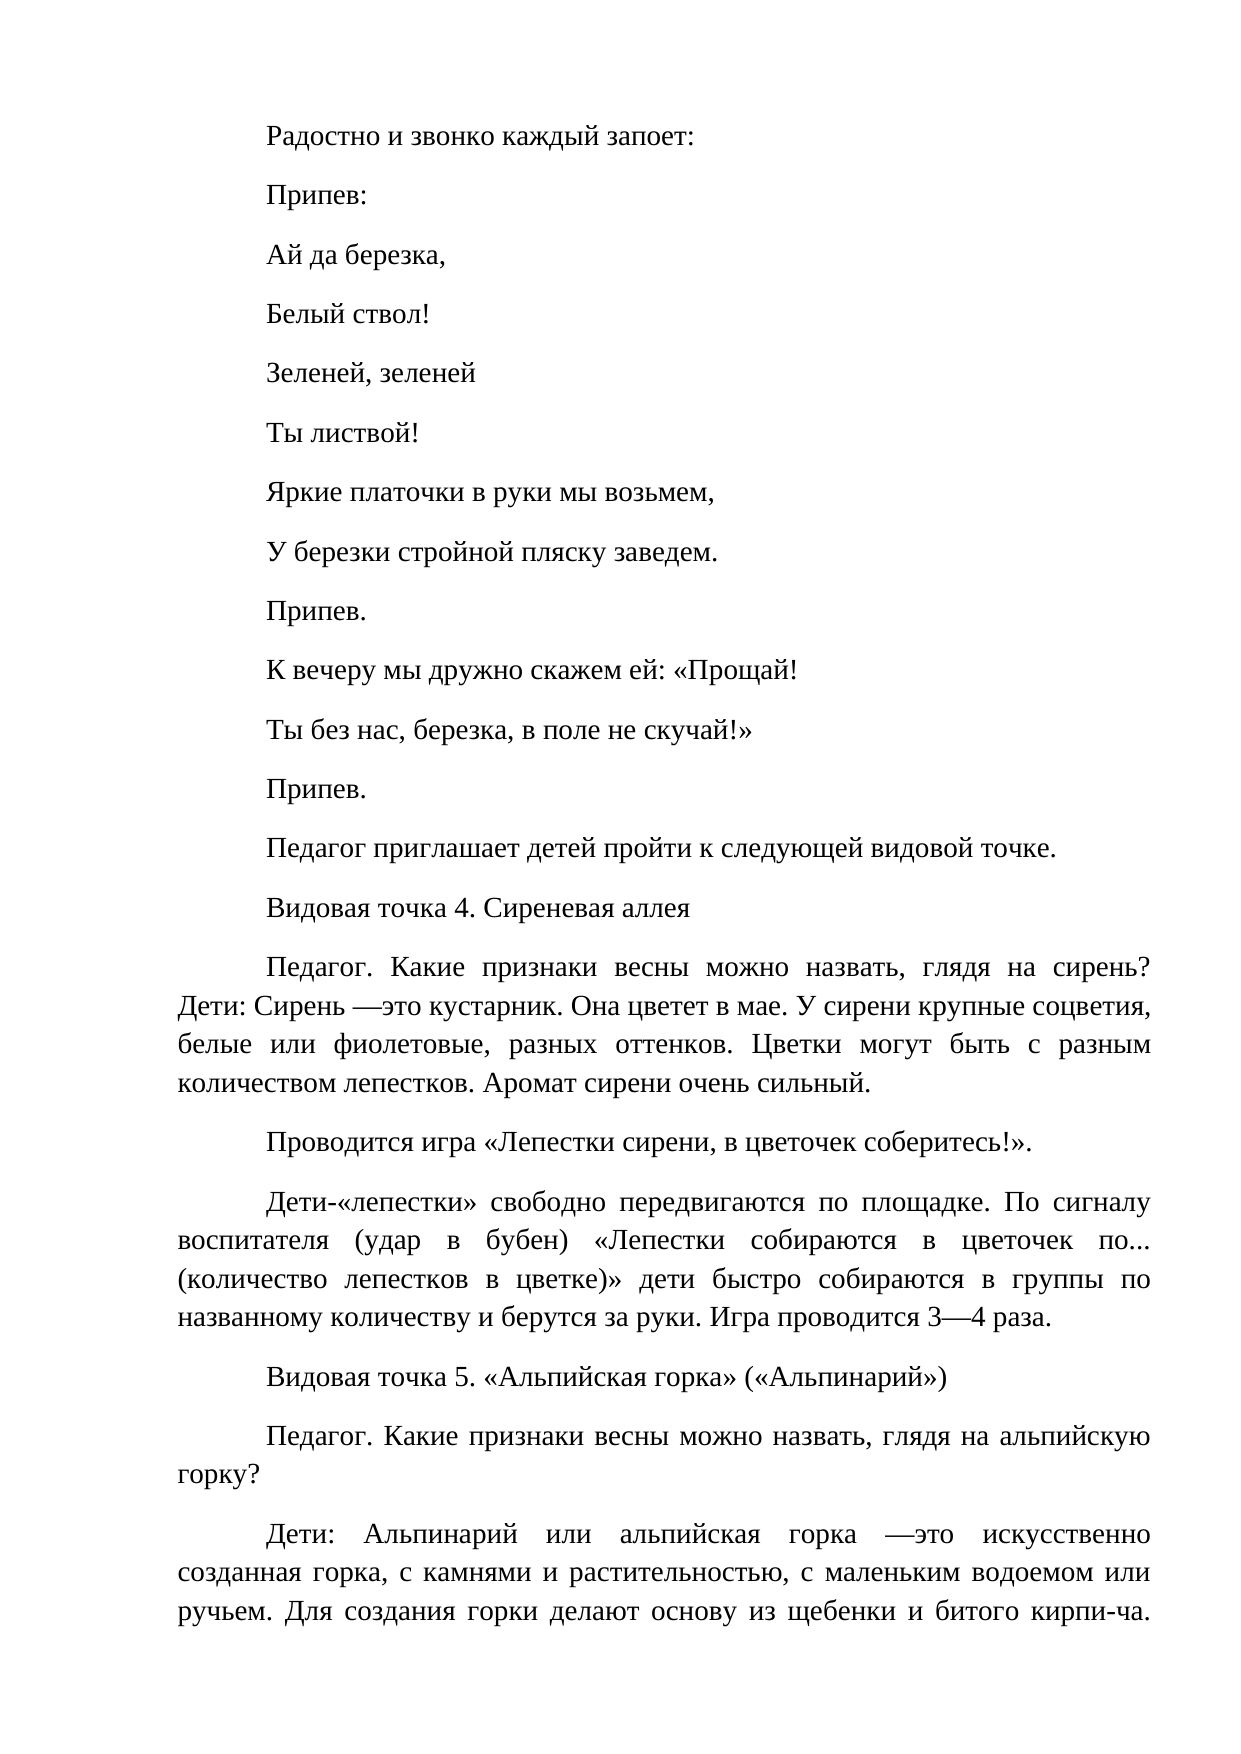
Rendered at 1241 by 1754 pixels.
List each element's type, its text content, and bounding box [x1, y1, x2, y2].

text Педагог приглашает детей пройти к следующей видовой точке. [177, 831, 1152, 864]
text К вечеру мы дружно скажем ей: «Прощай! [177, 652, 1152, 686]
text У березки стройной пляску заведем. [177, 534, 1152, 567]
text Педагог. Какие признаки весны можно назвать, глядя на сирень? Дети: Сирень —это кустарник. Она цветет в мае. У сирени крупные соцветия, белые или фиолетовые, разных оттенков. Цветки могут быть с разным количеством лепестков. Аромат сирени очень сильный. [177, 949, 1152, 1098]
text Припев: [177, 177, 1152, 211]
text Ай да березка, [177, 237, 1152, 270]
text Ты без нас, березка, в поле не скучай!» [177, 712, 1152, 745]
text Проводится игра «Лепестки сирени, в цветочек соберитесь!». [177, 1124, 1152, 1158]
text Радостно и звонко каждый запоет: [177, 118, 1152, 152]
text Дети-«лепестки» свободно передвигаются по площадке. По сигналу воспитателя (удар в бубен) «Лепестки собираются в цветочек по... (количество лепестков в цветке)» дети быстро собираются в группы по названному количеству и берутся за руки. Игра проводится 3—4 раза. [177, 1184, 1152, 1333]
text Видовая точка 4. Сиреневая аллея [177, 890, 1152, 923]
text Припев. [177, 593, 1152, 627]
text Видовая точка 5. «Альпийская горка» («Альпинарий») [177, 1359, 1152, 1392]
text Припев. [177, 771, 1152, 805]
text Белый ствол! [177, 296, 1152, 330]
text Зеленей, зеленей [177, 356, 1152, 389]
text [177, 1516, 1152, 1627]
text Яркие платочки в руки мы возьмем, [177, 474, 1152, 508]
text Педагог. Какие признаки весны можно назвать, глядя на альпийскую горку? [177, 1418, 1152, 1490]
text Ты листвой! [177, 415, 1152, 448]
